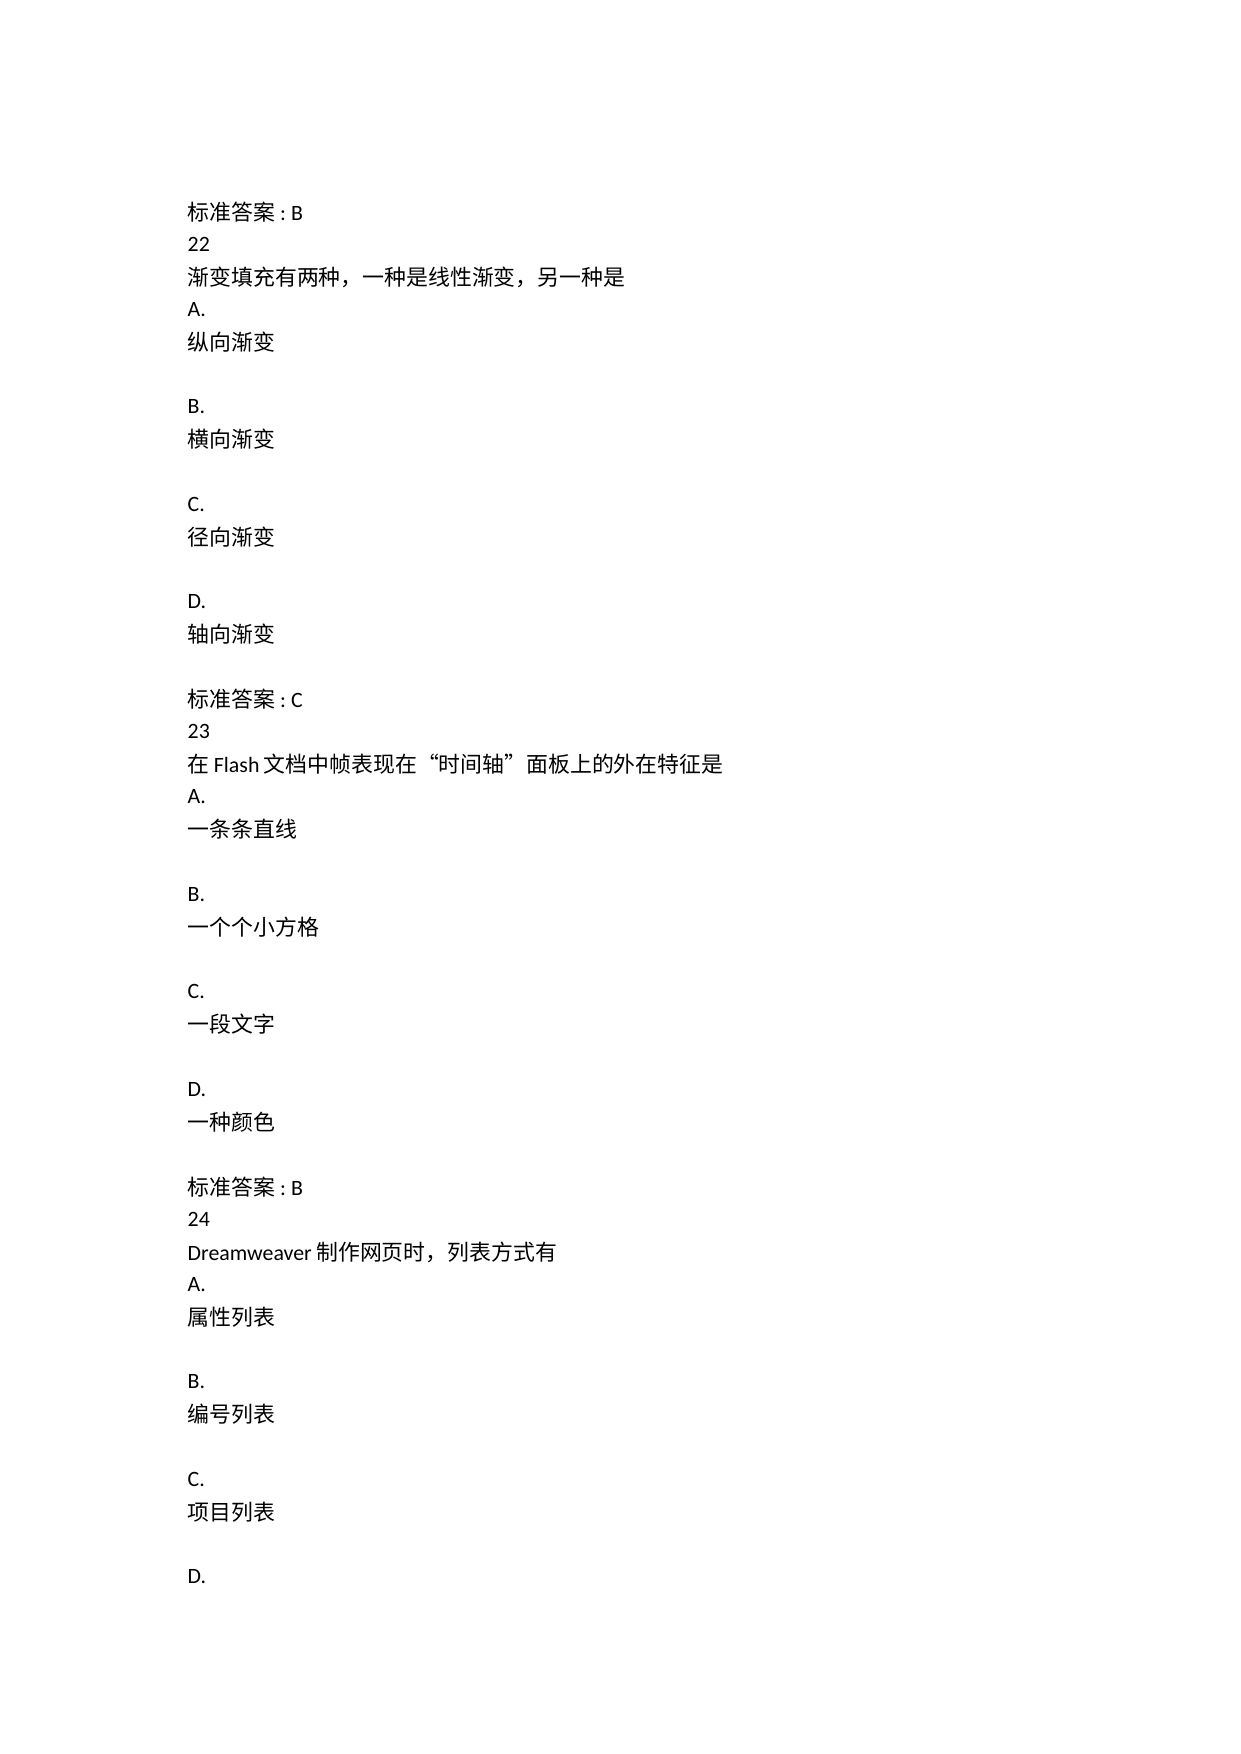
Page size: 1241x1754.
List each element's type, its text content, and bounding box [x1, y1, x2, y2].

text D. [187, 1559, 1053, 1592]
text 编号列表 [187, 1397, 1053, 1429]
text 渐变填充有两种，一种是线性渐变，另一种是 [187, 259, 1053, 292]
text 纵向渐变 [187, 324, 1053, 357]
text 一段文字 [187, 1007, 1053, 1039]
text 标准答案 : B [187, 194, 1053, 227]
text 一条条直线 [187, 812, 1053, 844]
text 一个个小方格 [187, 909, 1053, 942]
text B. [187, 877, 1053, 909]
text C. [187, 1462, 1053, 1494]
text B. [187, 1364, 1053, 1397]
text 在Flash文档中帧表现在“时间轴”面板上的外在特征是 [187, 747, 1053, 779]
text 22 [187, 227, 1053, 259]
text C. [187, 487, 1053, 519]
text 横向渐变 [187, 422, 1053, 454]
text 标准答案 : C [187, 682, 1053, 714]
text 属性列表 [187, 1299, 1053, 1332]
text A. [187, 779, 1053, 812]
text Dreamweaver制作网页时，列表方式有 [187, 1234, 1053, 1267]
text 项目列表 [187, 1494, 1053, 1527]
text 一种颜色 [187, 1104, 1053, 1137]
text A. [187, 292, 1053, 324]
text 标准答案 : B [187, 1169, 1053, 1202]
text C. [187, 974, 1053, 1007]
text 轴向渐变 [187, 617, 1053, 649]
text D. [187, 584, 1053, 617]
text 24 [187, 1202, 1053, 1234]
text B. [187, 389, 1053, 422]
text 23 [187, 714, 1053, 747]
text D. [187, 1072, 1053, 1104]
text A. [187, 1267, 1053, 1299]
text 径向渐变 [187, 519, 1053, 552]
